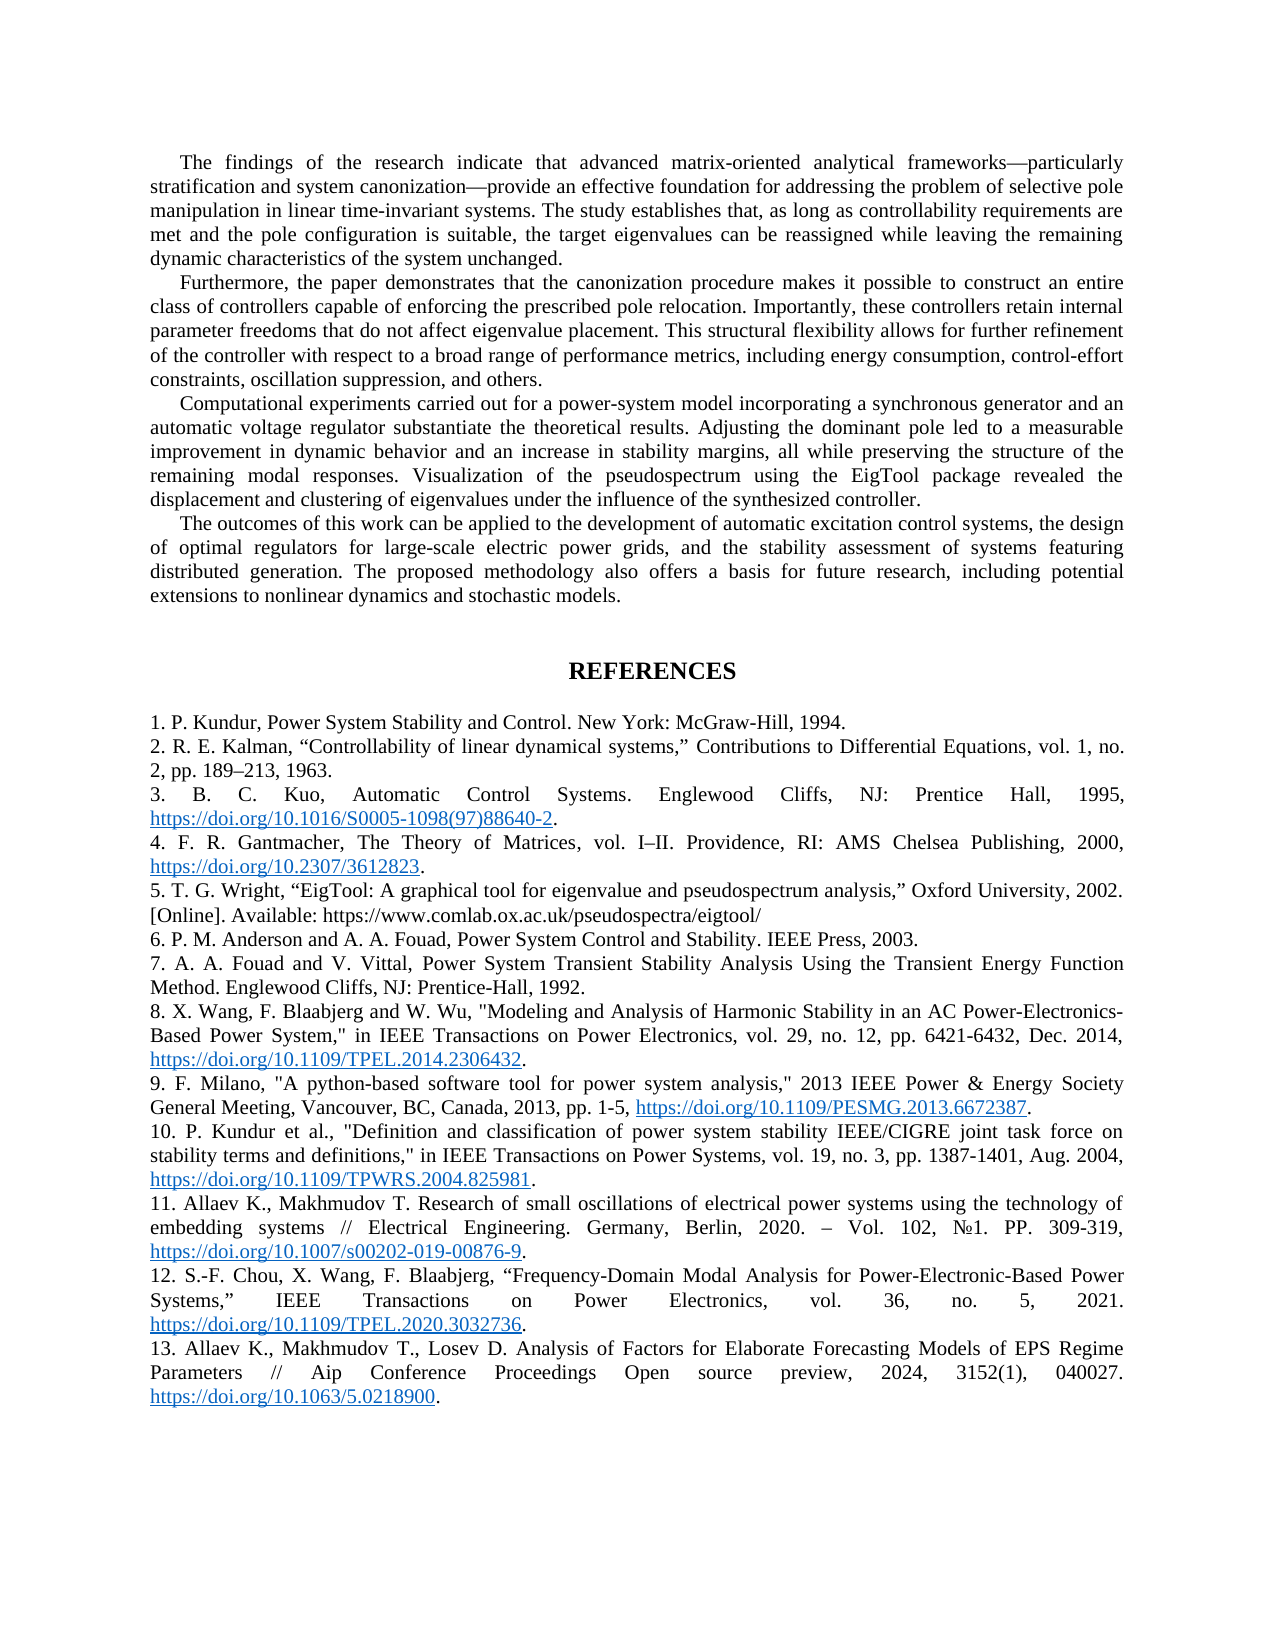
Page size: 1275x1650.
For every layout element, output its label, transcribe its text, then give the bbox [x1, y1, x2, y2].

text The findings of the research indicate that advanced matrix-oriented analytical frameworks—particularly stratification and system canonization—provide an effective foundation for addressing the problem of selective pole manipulation in linear time-invariant systems. The study establishes that, as long as controllability requirements are met and the pole configuration is suitable, the target eigenvalues can be reassigned while leaving the remaining dynamic characteristics of the system unchanged. [150, 150, 1125, 270]
text 13. Allaev K., Makhmudov T., Losev D. Analysis of Factors for Elaborate Forecasting Models of EPS Regime Parameters // Aip Conference Proceedings Open source preview, 2024, 3152(1), 040027. https://doi.org/10.1063/5.0218900. [150, 1336, 1125, 1408]
text 11. Allaev K., Makhmudov T. Research of small oscillations of electrical power systems using the technology of embedding systems // Electrical Engineering. Germany, Berlin, 2020. – Vol. 102, №1. PP. 309-319, https://doi.org/10.1007/s00202-019-00876-9. [150, 1191, 1125, 1263]
text REFERENCES [150, 656, 1125, 685]
text 5. T. G. Wright, “EigTool: A graphical tool for eigenvalue and pseudospectrum analysis,” Oxford University, 2002. [Online]. Available: https://www.comlab.ox.ac.uk/pseudospectra/eigtool/ [150, 878, 1125, 927]
text 4. F. R. Gantmacher, The Theory of Matrices, vol. I–II. Providence, RI: AMS Chelsea Publishing, 2000, https://doi.org/10.2307/3612823. [150, 830, 1125, 878]
text 8. X. Wang, F. Blaabjerg and W. Wu, "Modeling and Analysis of Harmonic Stability in an AC Power-Electronics-Based Power System," in IEEE Transactions on Power Electronics, vol. 29, no. 12, pp. 6421-6432, Dec. 2014, https://doi.org/10.1109/TPEL.2014.2306432. [150, 999, 1125, 1071]
text 12. S.-F. Chou, X. Wang, F. Blaabjerg, “Frequency-Domain Modal Analysis for Power-Electronic-Based Power Systems,” IEEE Transactions on Power Electronics, vol. 36, no. 5, 2021. https://doi.org/10.1109/TPEL.2020.3032736. [150, 1263, 1125, 1336]
text The outcomes of this work can be applied to the development of automatic excitation control systems, the design of optimal regulators for large-scale electric power grids, and the stability assessment of systems featuring distributed generation. The proposed methodology also offers a basis for future research, including potential extensions to nonlinear dynamics and stochastic models. [150, 511, 1125, 607]
text 3. B. C. Kuo, Automatic Control Systems. Englewood Cliffs, NJ: Prentice Hall, 1995, https://doi.org/10.1016/S0005-1098(97)88640-2. [150, 782, 1125, 830]
text 10. P. Kundur et al., "Definition and classification of power system stability IEEE/CIGRE joint task force on stability terms and definitions," in IEEE Transactions on Power Systems, vol. 19, no. 3, pp. 1387-1401, Aug. 2004, https://doi.org/10.1109/TPWRS.2004.825981. [150, 1119, 1125, 1191]
text Computational experiments carried out for a power-system model incorporating a synchronous generator and an automatic voltage regulator substantiate the theoretical results. Adjusting the dominant pole led to a measurable improvement in dynamic behavior and an increase in stability margins, all while preserving the structure of the remaining modal responses. Visualization of the pseudospectrum using the EigTool package revealed the displacement and clustering of eigenvalues under the influence of the synthesized controller. [150, 391, 1125, 511]
text 7. A. A. Fouad and V. Vittal, Power System Transient Stability Analysis Using the Transient Energy Function Method. Englewood Cliffs, NJ: Prentice-Hall, 1992. [150, 951, 1125, 999]
text Furthermore, the paper demonstrates that the canonization procedure makes it possible to construct an entire class of controllers capable of enforcing the prescribed pole relocation. Importantly, these controllers retain internal parameter freedoms that do not affect eigenvalue placement. This structural flexibility allows for further refinement of the controller with respect to a broad range of performance metrics, including energy consumption, control-effort constraints, oscillation suppression, and others. [150, 270, 1125, 391]
text 1. P. Kundur, Power System Stability and Control. New York: McGraw-Hill, 1994. [150, 710, 1125, 734]
text 6. P. M. Anderson and A. A. Fouad, Power System Control and Stability. IEEE Press, 2003. [150, 927, 1125, 951]
text 9. F. Milano, "A python-based software tool for power system analysis," 2013 IEEE Power & Energy Society General Meeting, Vancouver, BC, Canada, 2013, pp. 1-5, https://doi.org/10.1109/PESMG.2013.6672387. [150, 1071, 1125, 1119]
text 2. R. E. Kalman, “Controllability of linear dynamical systems,” Contributions to Differential Equations, vol. 1, no. 2, pp. 189–213, 1963. [150, 734, 1125, 782]
